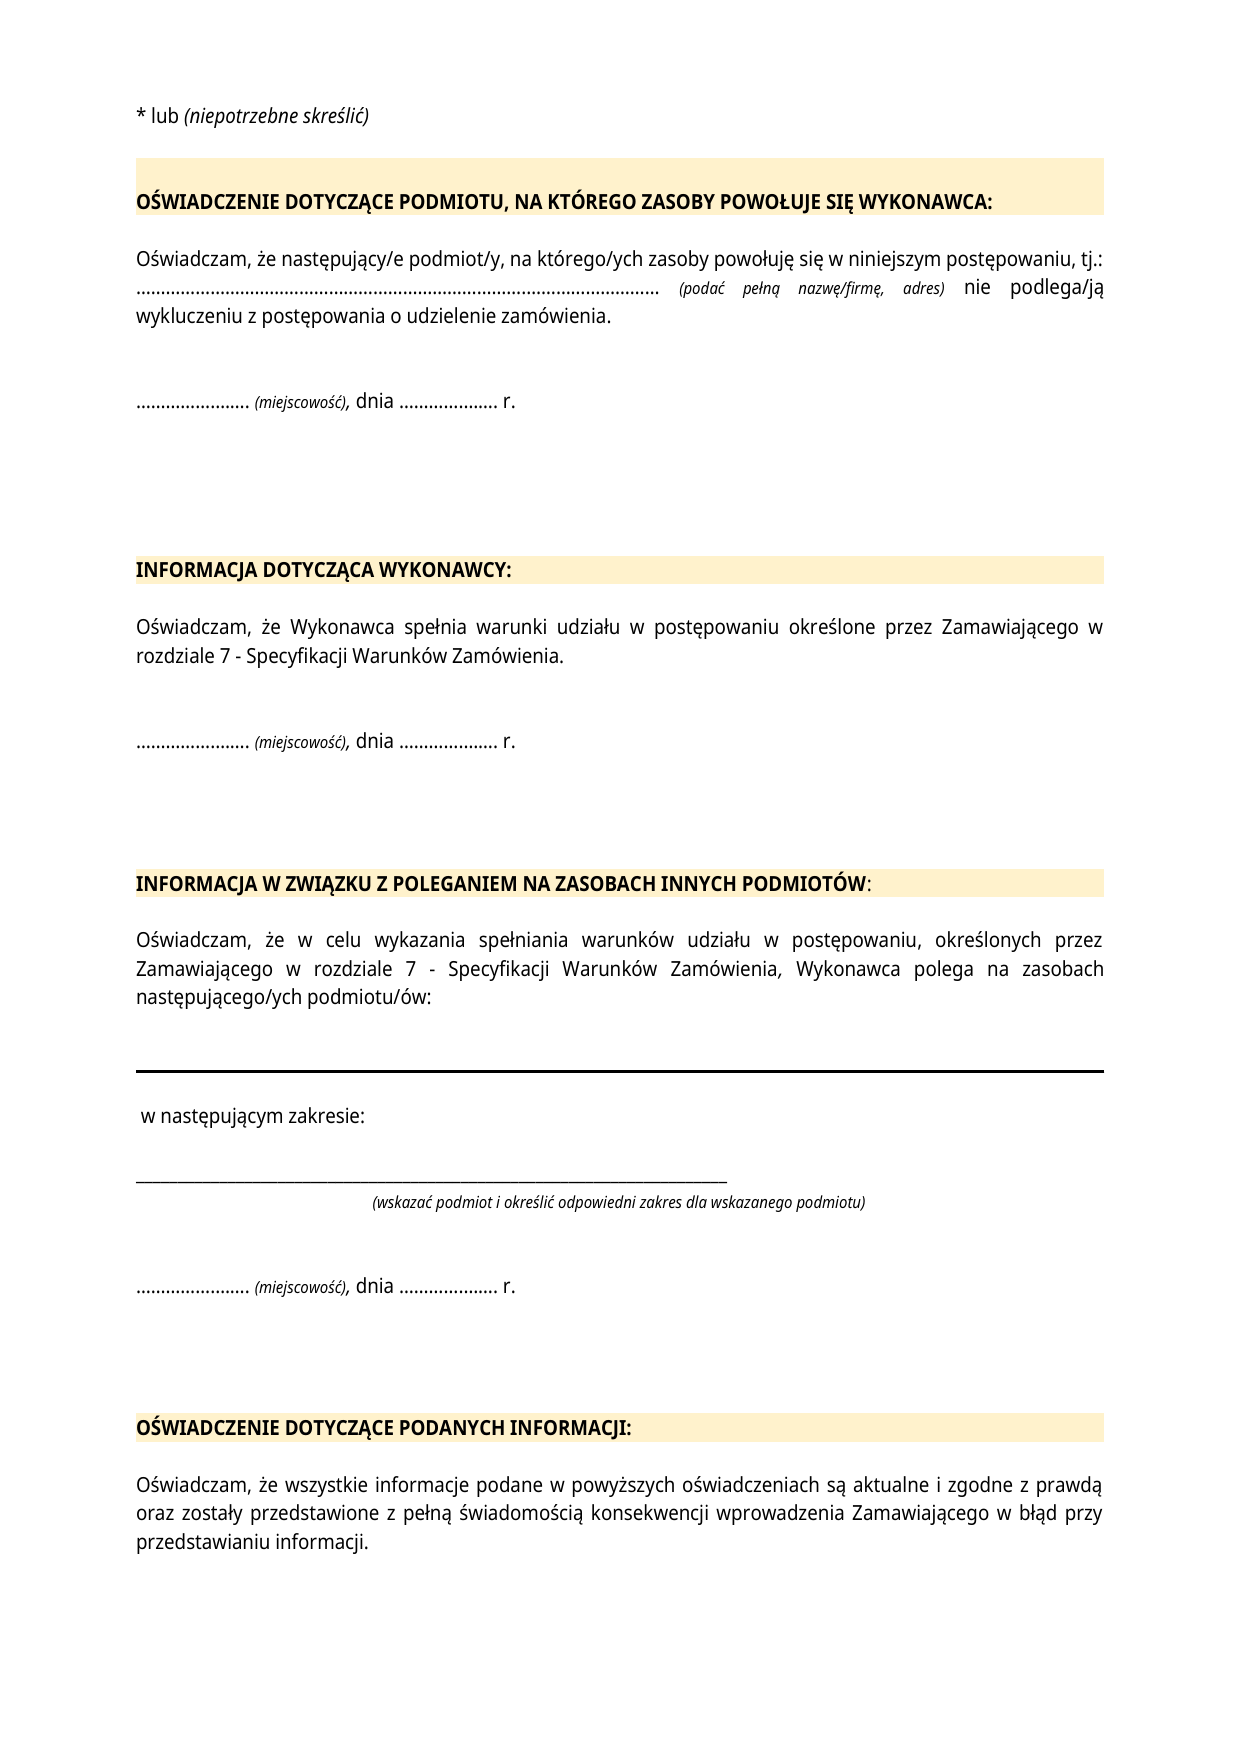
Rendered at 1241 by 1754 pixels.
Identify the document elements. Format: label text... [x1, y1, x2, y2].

text (wskazać podmiot i określić odpowiedni zakres dla wskazanego podmiotu) [136, 1187, 1104, 1214]
text …………….……. (miejscowość), dnia ………….……. r. [136, 386, 1104, 414]
text * lub (niepotrzebne skreślić) [136, 102, 1104, 130]
text _______________________________________________________________________ [136, 1158, 1104, 1187]
text OŚWIADCZENIE DOTYCZĄCE PODANYCH INFORMACJI: [136, 1413, 1104, 1442]
text Oświadczam, że wszystkie informacje podane w powyższych oświadczeniach są aktualne i zgodne z prawdą oraz zostały przedstawione z pełną świadomością konsekwencji wprowadzenia Zamawiającego w błąd przy przedstawianiu informacji. [136, 1470, 1104, 1555]
text …………….……. (miejscowość), dnia ………….……. r. [136, 726, 1104, 755]
text INFORMACJA W ZWIĄZKU Z POLEGANIEM NA ZASOBACH INNYCH PODMIOTÓW: [136, 869, 1104, 897]
text …………….……. (miejscowość), dnia ………….……. r. [136, 1271, 1104, 1299]
text w następującym zakresie: [136, 1101, 1104, 1130]
text Oświadczam, że w celu wykazania spełniania warunków udziału w postępowaniu, określonych przez Zamawiającego w rozdziale 7 - Specyfikacji Warunków Zamówienia, Wykonawca polega na zasobach następującego/ych podmiotu/ów: [136, 926, 1104, 1011]
text Oświadczam, że Wykonawca spełnia warunki udziału w postępowaniu określone przez Zamawiającego w rozdziale 7 - Specyfikacji Warunków Zamówienia. [136, 612, 1104, 669]
text OŚWIADCZENIE DOTYCZĄCE PODMIOTU, NA KTÓREGO ZASOBY POWOŁUJE SIĘ WYKONAWCA: [136, 187, 1104, 215]
text Oświadczam, że następujący/e podmiot/y, na którego/ych zasoby powołuję się w niniejszym postępowaniu, tj.: …………………………………………………………………….……………………… (podać pełną nazwę/firmę, adres) nie podlega/ją wykluczeniu z postępowania o udzielenie zamówienia. [136, 244, 1104, 329]
text INFORMACJA DOTYCZĄCA WYKONAWCY: [136, 556, 1104, 584]
